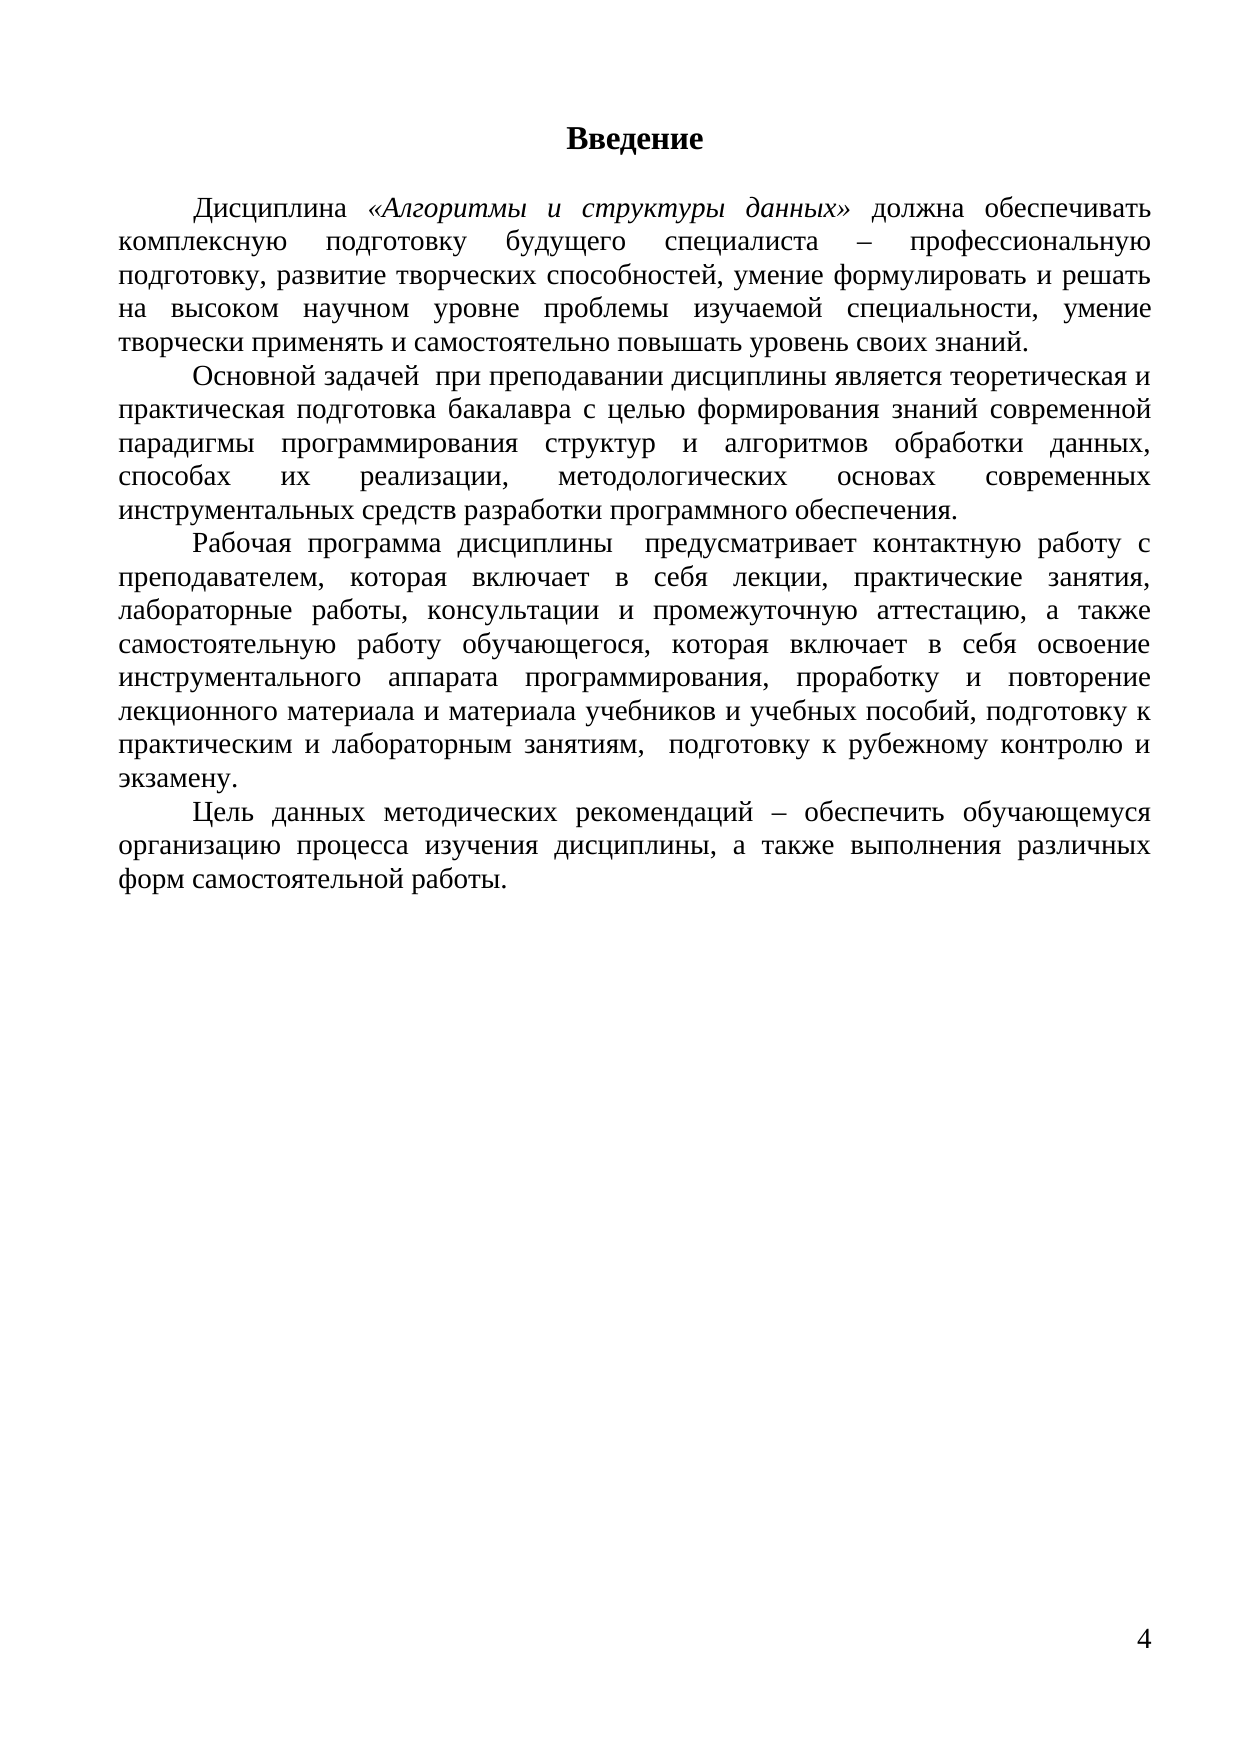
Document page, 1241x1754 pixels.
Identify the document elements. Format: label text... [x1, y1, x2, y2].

text Введение [118, 118, 1152, 156]
text Дисциплина «Алгоритмы и структуры данных» должна обеспечивать комплексную подготовку будущего специалиста – профессиональную подготовку, развитие творческих способностей, умение формулировать и решать на высоком научном уровне проблемы изучаемой специальности, умение творчески применять и самостоятельно повышать уровень своих знаний. [118, 190, 1152, 358]
text Основной задачей при преподавании дисциплины является теоретическая и практическая подготовка бакалавра с целью формирования знаний современной парадигмы программирования структур и алгоритмов обработки данных, способах их реализации, методологических основах современных инструментальных средств разработки программного обеспечения. [118, 358, 1152, 525]
text Цель данных методических рекомендаций – обеспечить обучающемуся организацию процесса изучения дисциплины, а также выполнения различных форм самостоятельной работы. [118, 794, 1152, 894]
text Рабочая программа дисциплины предусматривает контактную работу с преподавателем, которая включает в себя лекции, практические занятия, лабораторные работы, консультации и промежуточную аттестацию, а также самостоятельную работу обучающегося, которая включает в себя освоение инструментального аппарата программирования, проработку и повторение лекционного материала и материала учебников и учебных пособий, подготовку к практическим и лабораторным занятиям, подготовку к рубежному контролю и экзамену. [118, 525, 1152, 794]
